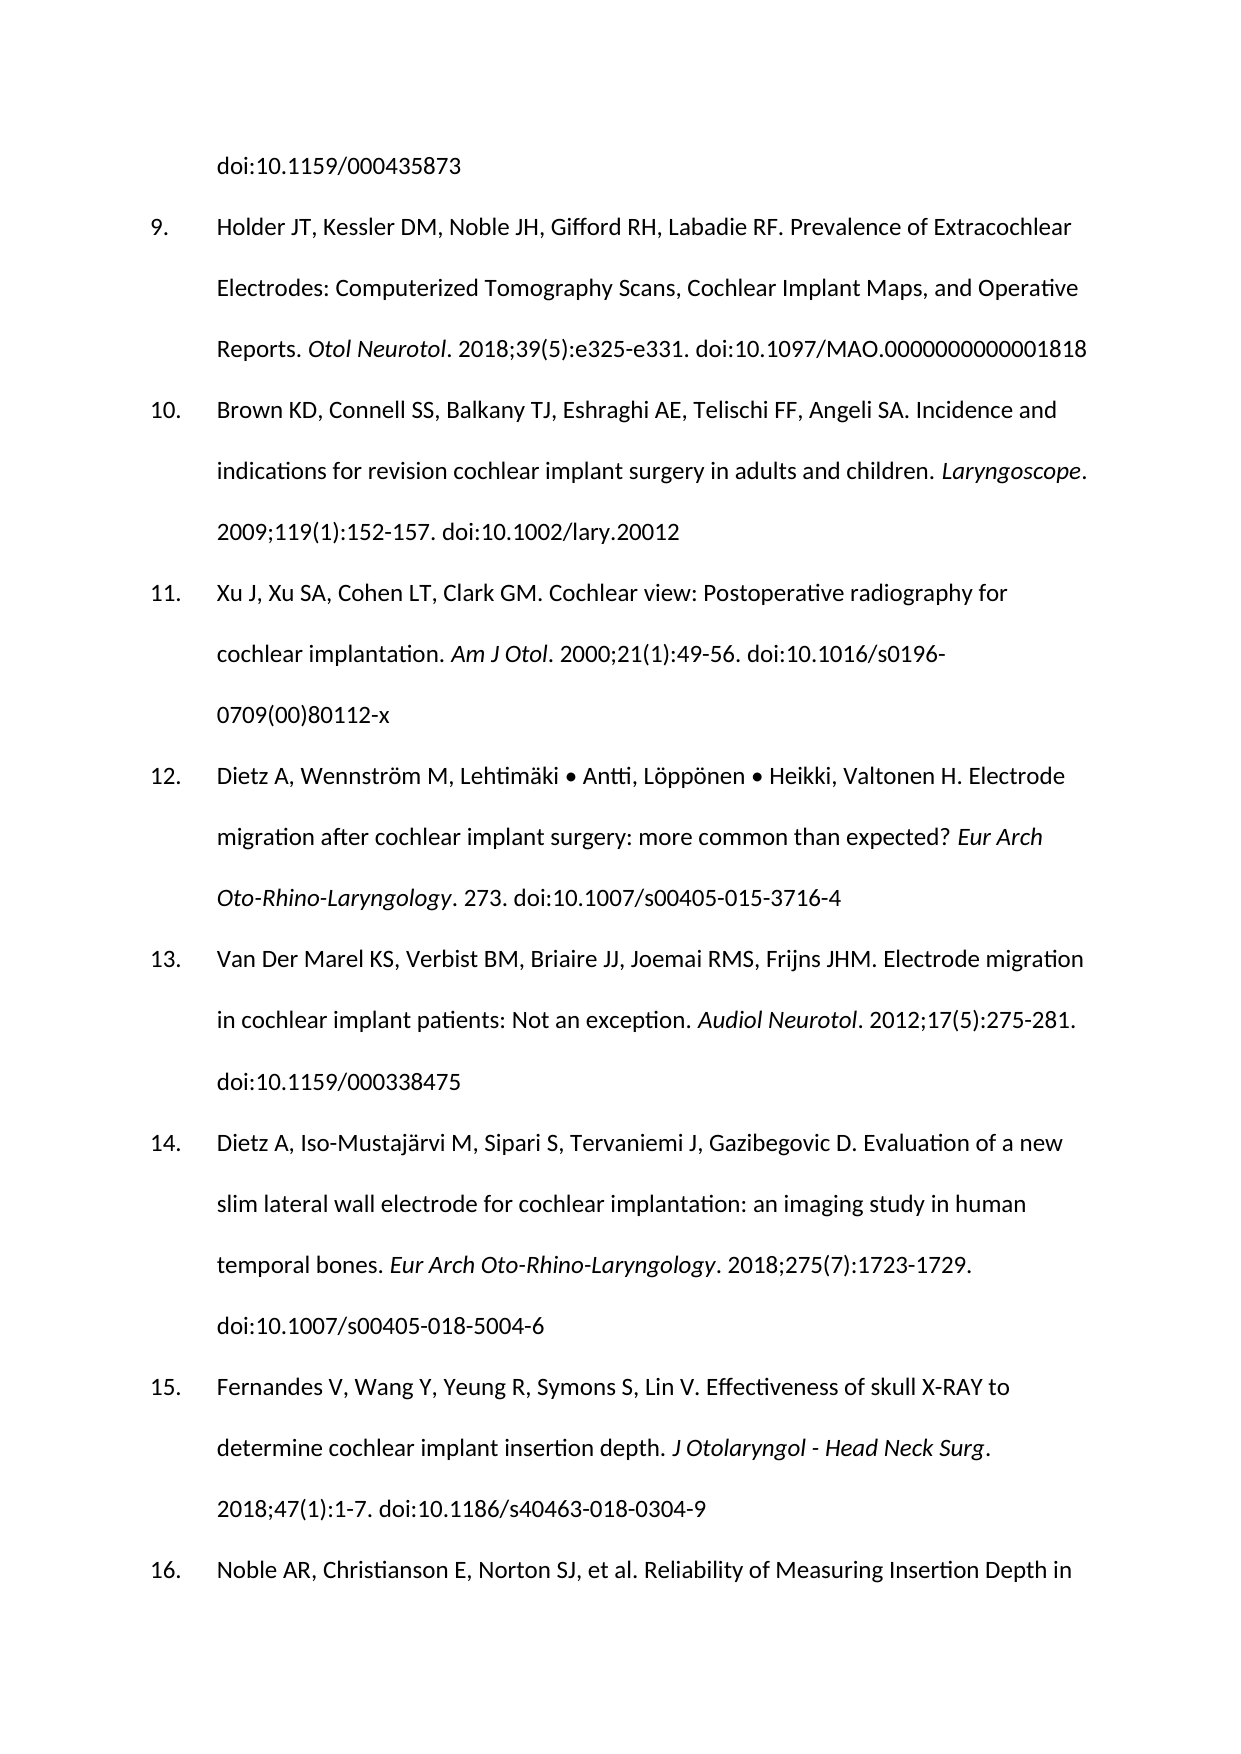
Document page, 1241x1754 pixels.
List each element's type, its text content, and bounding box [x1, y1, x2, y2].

text 15. Fernandes V, Wang Y, Yeung R, Symons S, Lin V. Effectiveness of skull X-RAY to determine cochlear implant insertion depth. J Otolaryngol - Head Neck Surg. 2018;47(1):1-7. doi:10.1186/s40463-018-0304-9 [150, 1371, 1090, 1523]
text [150, 1554, 1090, 1584]
text 11. Xu J, Xu SA, Cohen LT, Clark GM. Cochlear view: Postoperative radiography for cochlear implantation. Am J Otol. 2000;21(1):49-56. doi:10.1016/s0196-0709(00)80112-x [150, 577, 1090, 730]
text 13. Van Der Marel KS, Verbist BM, Briaire JJ, Joemai RMS, Frijns JHM. Electrode migration in cochlear implant patients: Not an exception. Audiol Neurotol. 2012;17(5):275-281. doi:10.1159/000338475 [150, 943, 1090, 1096]
text 10. Brown KD, Connell SS, Balkany TJ, Eshraghi AE, Telischi FF, Angeli SA. Incidence and indications for revision cochlear implant surgery in adults and children. Laryngoscope. 2009;119(1):152-157. doi:10.1002/lary.20012 [150, 394, 1090, 547]
text 12. Dietz A, Wennström M, Lehtimäki • Antti, Löppönen • Heikki, Valtonen H. Electrode migration after cochlear implant surgery: more common than expected? Eur Arch Oto-Rhino-Laryngology. 273. doi:10.1007/s00405-015-3716-4 [150, 760, 1090, 913]
text 14. Dietz A, Iso-Mustajärvi M, Sipari S, Tervaniemi J, Gazibegovic D. Evaluation of a new slim lateral wall electrode for cochlear implantation: an imaging study in human temporal bones. Eur Arch Oto-Rhino-Laryngology. 2018;275(7):1723-1729. doi:10.1007/s00405-018-5004-6 [150, 1127, 1090, 1340]
text 9. Holder JT, Kessler DM, Noble JH, Gifford RH, Labadie RF. Prevalence of Extracochlear Electrodes: Computerized Tomography Scans, Cochlear Implant Maps, and Operative Reports. Otol Neurotol. 2018;39(5):e325-e331. doi:10.1097/MAO.0000000000001818 [150, 211, 1090, 364]
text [150, 150, 1090, 181]
